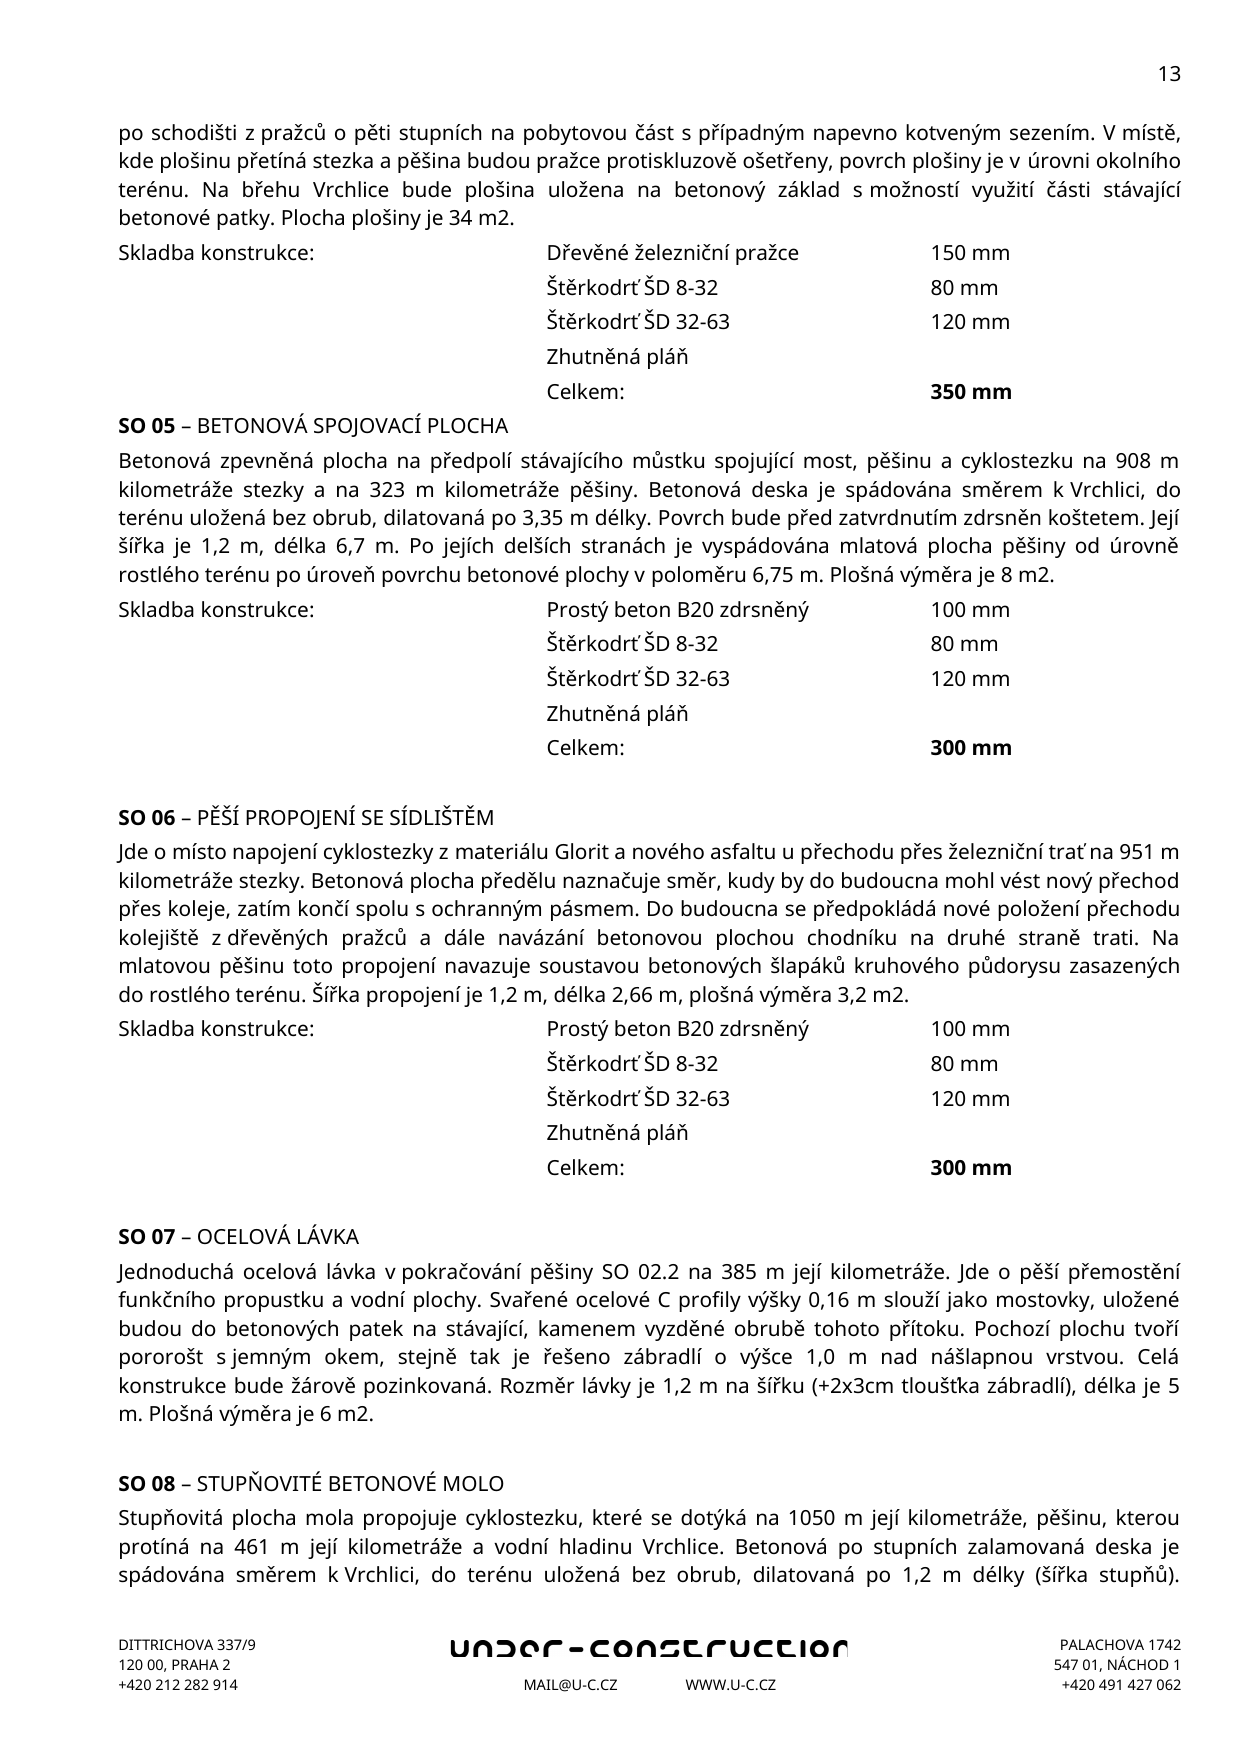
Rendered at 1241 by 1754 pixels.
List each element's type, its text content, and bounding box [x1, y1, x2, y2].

text Jednoduchá ocelová lávka v pokračování pěšiny SO 02.2 na 385 m její kilometráže. Jde o pěší přemostění funkčního propustku a vodní plochy. Svařené ocelové C profily výšky 0,16 m slouží jako mostovky, uložené budou do betonových patek na stávající, kamenem vyzděné obrubě tohoto přítoku. Pochozí plochu tvoří pororošt s jemným okem, stejně tak je řešeno zábradlí o výšce 1,0 m nad nášlapnou vrstvou. Celá konstrukce bude žárově pozinkovaná. Rozměr lávky je 1,2 m na šířku (+2x3cm tloušťka zábradlí), délka je 5 m. Plošná výměra je 6 m2. [118, 1257, 1181, 1428]
text Skladba konstrukce: Prostý beton B20 zdrsněný 100 mm [118, 1014, 1181, 1043]
text Zhutněná pláň [118, 342, 1181, 371]
text Skladba konstrukce: Dřevěné železniční pražce 150 mm [118, 238, 1181, 267]
text Celkem: 300 mm [118, 1153, 1181, 1182]
text Štěrkodrť ŠD 8-32 80 mm [118, 629, 1181, 658]
text Štěrkodrť ŠD 32-63 120 mm [118, 307, 1181, 336]
text Štěrkodrť ŠD 8-32 80 mm [118, 273, 1181, 301]
text SO 05 – BETONOVÁ SPOJOVACÍ PLOCHA [118, 412, 1181, 440]
text Celkem: 350 mm [118, 377, 1181, 405]
text Skladba konstrukce: Prostý beton B20 zdrsněný 100 mm [118, 595, 1181, 623]
text Zhutněná pláň [118, 1118, 1181, 1147]
text Štěrkodrť ŠD 32-63 120 mm [118, 1084, 1181, 1112]
text SO 07 – OCELOVÁ LÁVKA [118, 1222, 1181, 1251]
text Celkem: 300 mm [118, 733, 1181, 762]
text SO 08 – STUPŇOVITÉ BETONOVÉ MOLO [118, 1469, 1181, 1497]
text SO 06 – PĚŠÍ PROPOJENÍ SE SÍDLIŠTĚM [118, 803, 1181, 831]
text Zhutněná pláň [118, 699, 1181, 727]
text Štěrkodrť ŠD 32-63 120 mm [118, 664, 1181, 692]
text Štěrkodrť ŠD 8-32 80 mm [118, 1049, 1181, 1077]
text Betonová zpevněná plocha na předpolí stávajícího můstku spojující most, pěšinu a cyklostezku na 908 m kilometráže stezky a na 323 m kilometráže pěšiny. Betonová deska je spádována směrem k Vrchlici, do terénu uložená bez obrub, dilatovaná po 3,35 m délky. Povrch bude před zatvrdnutím zdrsněn koštetem. Její šířka je 1,2 m, délka 6,7 m. Po jejích delších stranách je vyspádována mlatová plocha pěšiny od úrovně rostlého terénu po úroveň povrchu betonové plochy v poloměru 6,75 m. Plošná výměra je 8 m2. [118, 446, 1181, 588]
text Jde o místo napojení cyklostezky z materiálu Glorit a nového asfaltu u přechodu přes železniční trať na 951 m kilometráže stezky. Betonová plocha předělu naznačuje směr, kudy by do budoucna mohl vést nový přechod přes koleje, zatím končí spolu s ochranným pásmem. Do budoucna se předpokládá nové položení přechodu kolejiště z dřevěných pražců a dále navázání betonovou plochou chodníku na druhé straně trati. Na mlatovou pěšinu toto propojení navazuje soustavou betonových šlapáků kruhového půdorysu zasazených do rostlého terénu. Šířka propojení je 1,2 m, délka 2,66 m, plošná výměra 3,2 m2. [118, 837, 1181, 1008]
picture [450, 1640, 847, 1656]
